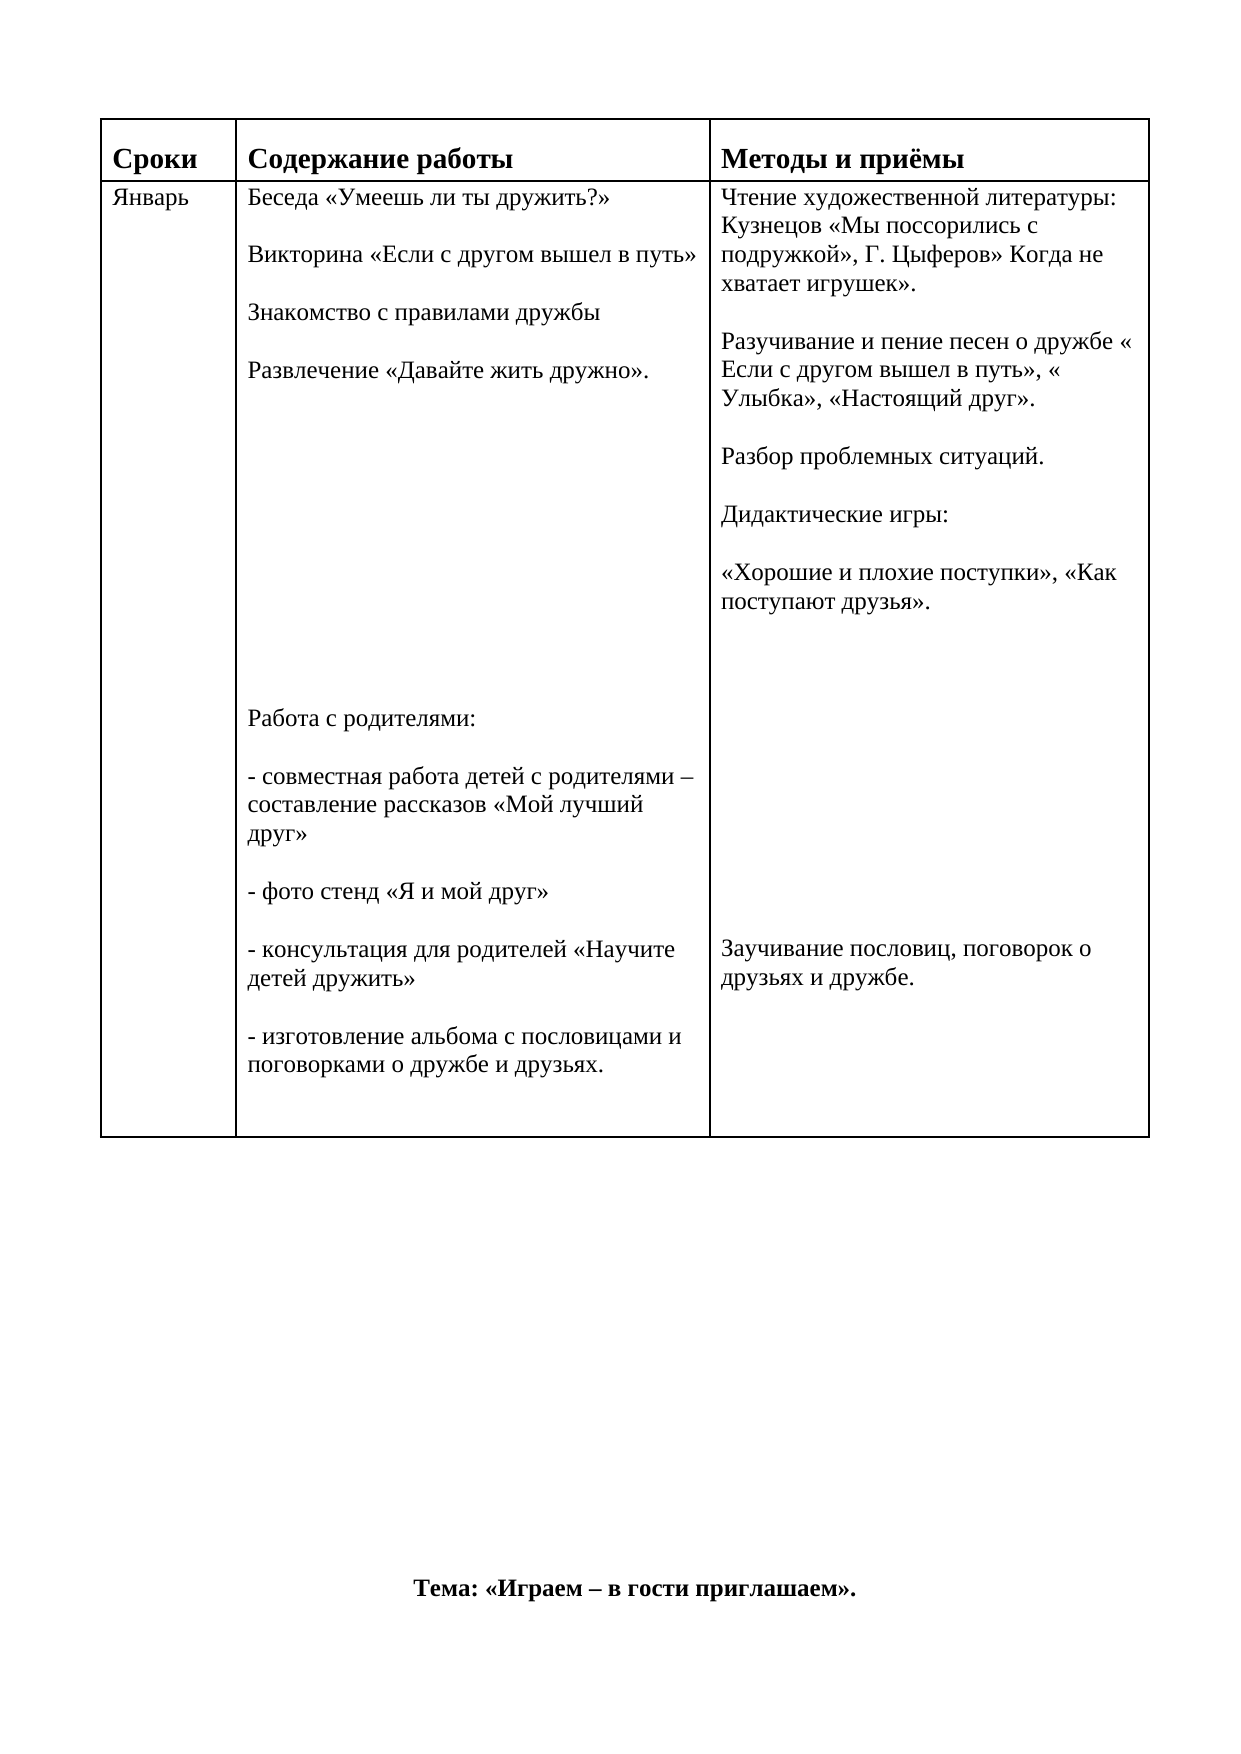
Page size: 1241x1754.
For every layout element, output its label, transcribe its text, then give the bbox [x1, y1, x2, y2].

table_cell Беседа «Умеешь ли ты дружить?» Викторина «Если с другом вышел в путь» Знакомство с правилами дружбы Развлечение «Давайте жить дружно». Работа с родителями: - совместная работа детей с родителями – составление рассказов «Мой лучший друг» - фото стенд «Я и мой друг» - консультация для родителей «Научите детей дружить» - изготовление альбома с пословицами и поговорками о дружбе и друзьях. [237, 182, 709, 1136]
table_header Сроки [102, 120, 235, 179]
table_header Содержание работы [237, 120, 709, 179]
table_cell Чтение художественной литературы: Кузнецов «Мы поссорились с подружкой», Г. Цыферов» Когда не хватает игрушек». Разучивание и пение песен о дружбе « Если с другом вышел в путь», « Улыбка», «Настоящий друг». Разбор проблемных ситуаций. Дидактические игры: «Хорошие и плохие поступки», «Как поступают друзья». Заучивание пословиц, поговорок о друзьях и дружбе. [711, 182, 1148, 1136]
text Тема: «Играем – в гости приглашаем». [118, 1573, 1152, 1602]
table_cell Январь [102, 182, 235, 1136]
table_header Методы и приёмы [711, 120, 1148, 179]
